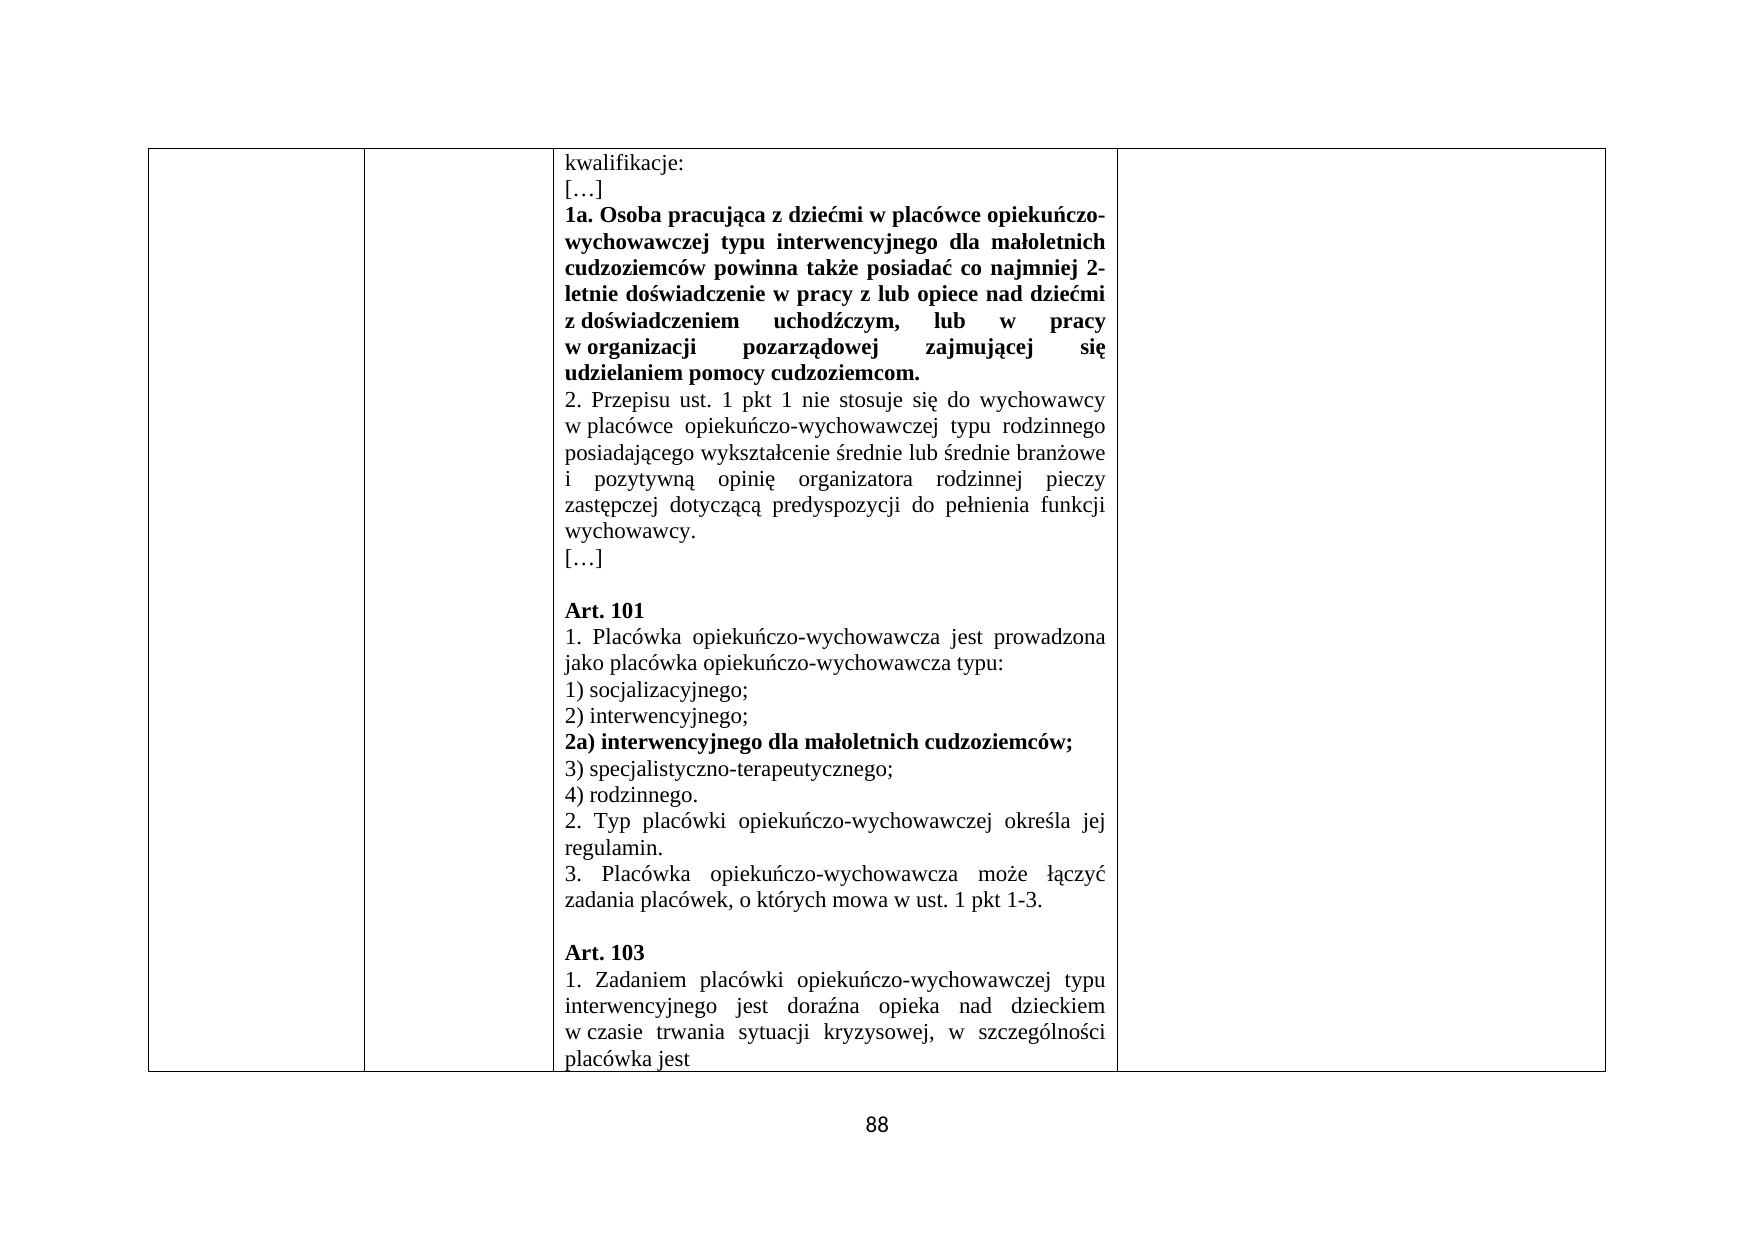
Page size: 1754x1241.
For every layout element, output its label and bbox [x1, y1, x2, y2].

table_cell [1118, 149, 1605, 1071]
table_cell [554, 149, 1117, 1071]
table_cell [149, 149, 364, 1071]
table_cell [365, 149, 553, 1071]
